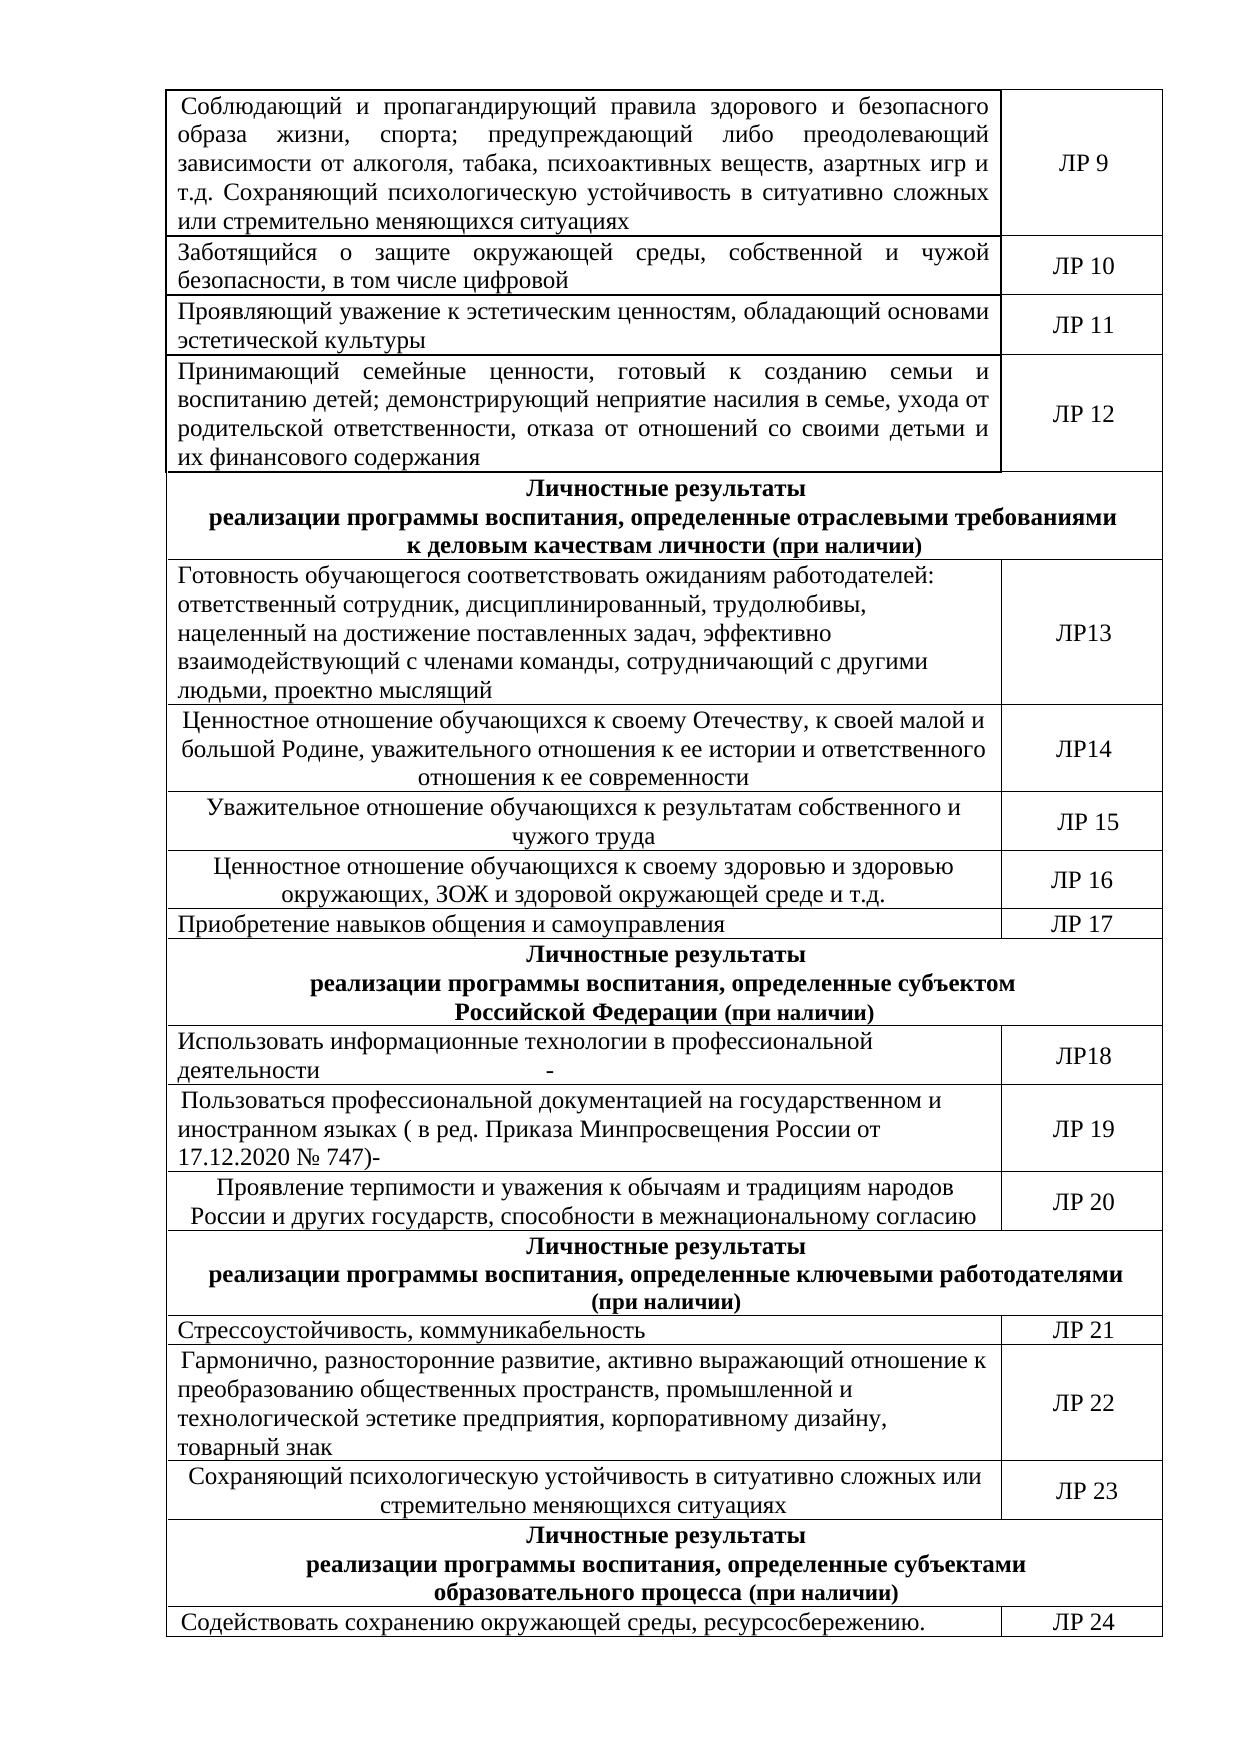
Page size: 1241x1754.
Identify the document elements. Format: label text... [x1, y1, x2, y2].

table_cell Личностные результаты реализации программы воспитания, определенные субъектами образовательного процесса (при наличии) [167, 1520, 1162, 1606]
table_cell ЛР 16 [1002, 851, 1162, 908]
table_cell Ценностное отношение обучающихся к своему Отечеству, к своей малой и большой Родине, уважительного отношения к ее истории и ответственного отношения к ее современности [167, 705, 1001, 791]
table_cell ЛР 23 [1002, 1461, 1162, 1519]
table_cell ЛР18 [1002, 1026, 1162, 1084]
table_cell Приобретение навыков общения и самоуправления [167, 909, 1001, 938]
table_cell ЛР 17 [1002, 909, 1162, 938]
table_cell ЛР 24 [1002, 1607, 1162, 1636]
table_cell ЛР13 [1002, 560, 1162, 704]
table_cell ЛР 9 [1002, 90, 1162, 234]
table_cell Пользоваться профессиональной документацией на государственном и иностранном языках ( в ред. Приказа Минпросвещения России от 17.12.2020 № 747)- [167, 1085, 1001, 1171]
table_cell ЛР 19 [1002, 1085, 1162, 1171]
table_cell ЛР 12 [1002, 355, 1162, 471]
table_cell ЛР 11 [1002, 295, 1162, 354]
table_cell Использовать информационные технологии в профессиональной деятельности - [167, 1026, 1001, 1084]
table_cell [167, 1607, 1001, 1636]
table_cell Принимающий семейные ценности, готовый к созданию семьи и воспитанию детей; демонстрирующий неприятие насилия в семье, ухода от родительской ответственности, отказа от отношений со своими детьми и их финансового содержания [167, 356, 1000, 471]
table_cell ЛР 22 [1002, 1345, 1162, 1460]
table_cell Личностные результаты реализации программы воспитания, определенные отраслевыми требованиями к деловым качествам личности (при наличии) [167, 472, 1162, 559]
table_cell ЛР 15 [1002, 792, 1162, 850]
table_cell ЛР14 [1002, 705, 1162, 791]
table_cell Гармонично, разносторонние развитие, активно выражающий отношение к преобразованию общественных пространств, промышленной и технологической эстетике предприятия, корпоративному дизайну, товарный знак [167, 1345, 1001, 1460]
table_cell Заботящийся о защите окружающей среды, собственной и чужой безопасности, в том числе цифровой [167, 237, 1000, 294]
table_cell Стрессоустойчивость, коммуникабельность [167, 1316, 1001, 1344]
table_cell Проявляющий уважение к эстетическим ценностям, обладающий основами эстетической культуры [167, 296, 1000, 354]
table_cell ЛР 10 [1002, 236, 1162, 294]
table_cell Соблюдающий и пропагандирующий правила здорового и безопасного образа жизни, спорта; предупреждающий либо преодолевающий зависимости от алкоголя, табака, психоактивных веществ, азартных игр и т.д. Сохраняющий психологическую устойчивость в ситуативно сложных или стремительно меняющихся ситуациях [167, 91, 1000, 234]
table_cell ЛР 20 [1002, 1172, 1162, 1230]
table_cell Сохраняющий психологическую устойчивость в ситуативно сложных или стремительно меняющихся ситуациях [167, 1461, 1001, 1519]
table_cell Ценностное отношение обучающихся к своему здоровью и здоровью окружающих, ЗОЖ и здоровой окружающей среде и т.д. [167, 851, 1001, 908]
table_cell Личностные результаты реализации программы воспитания, определенные субъектом Российской Федерации (при наличии) [167, 939, 1162, 1025]
table_cell Проявление терпимости и уважения к обычаям и традициям народов России и других государств, способности в межнациональному согласию [167, 1172, 1001, 1230]
table_cell Готовность обучающегося соответствовать ожиданиям работодателей: ответственный сотрудник, дисциплинированный, трудолюбивы, нацеленный на достижение поставленных задач, эффективно взаимодействующий с членами команды, сотрудничающий с другими людьми, проектно мыслящий [167, 560, 1001, 704]
table_cell Личностные результаты реализации программы воспитания, определенные ключевыми работодателями (при наличии) [167, 1231, 1162, 1314]
table_cell ЛР 21 [1002, 1316, 1162, 1344]
table_cell Уважительное отношение обучающихся к результатам собственного и чужого труда [167, 792, 1001, 850]
